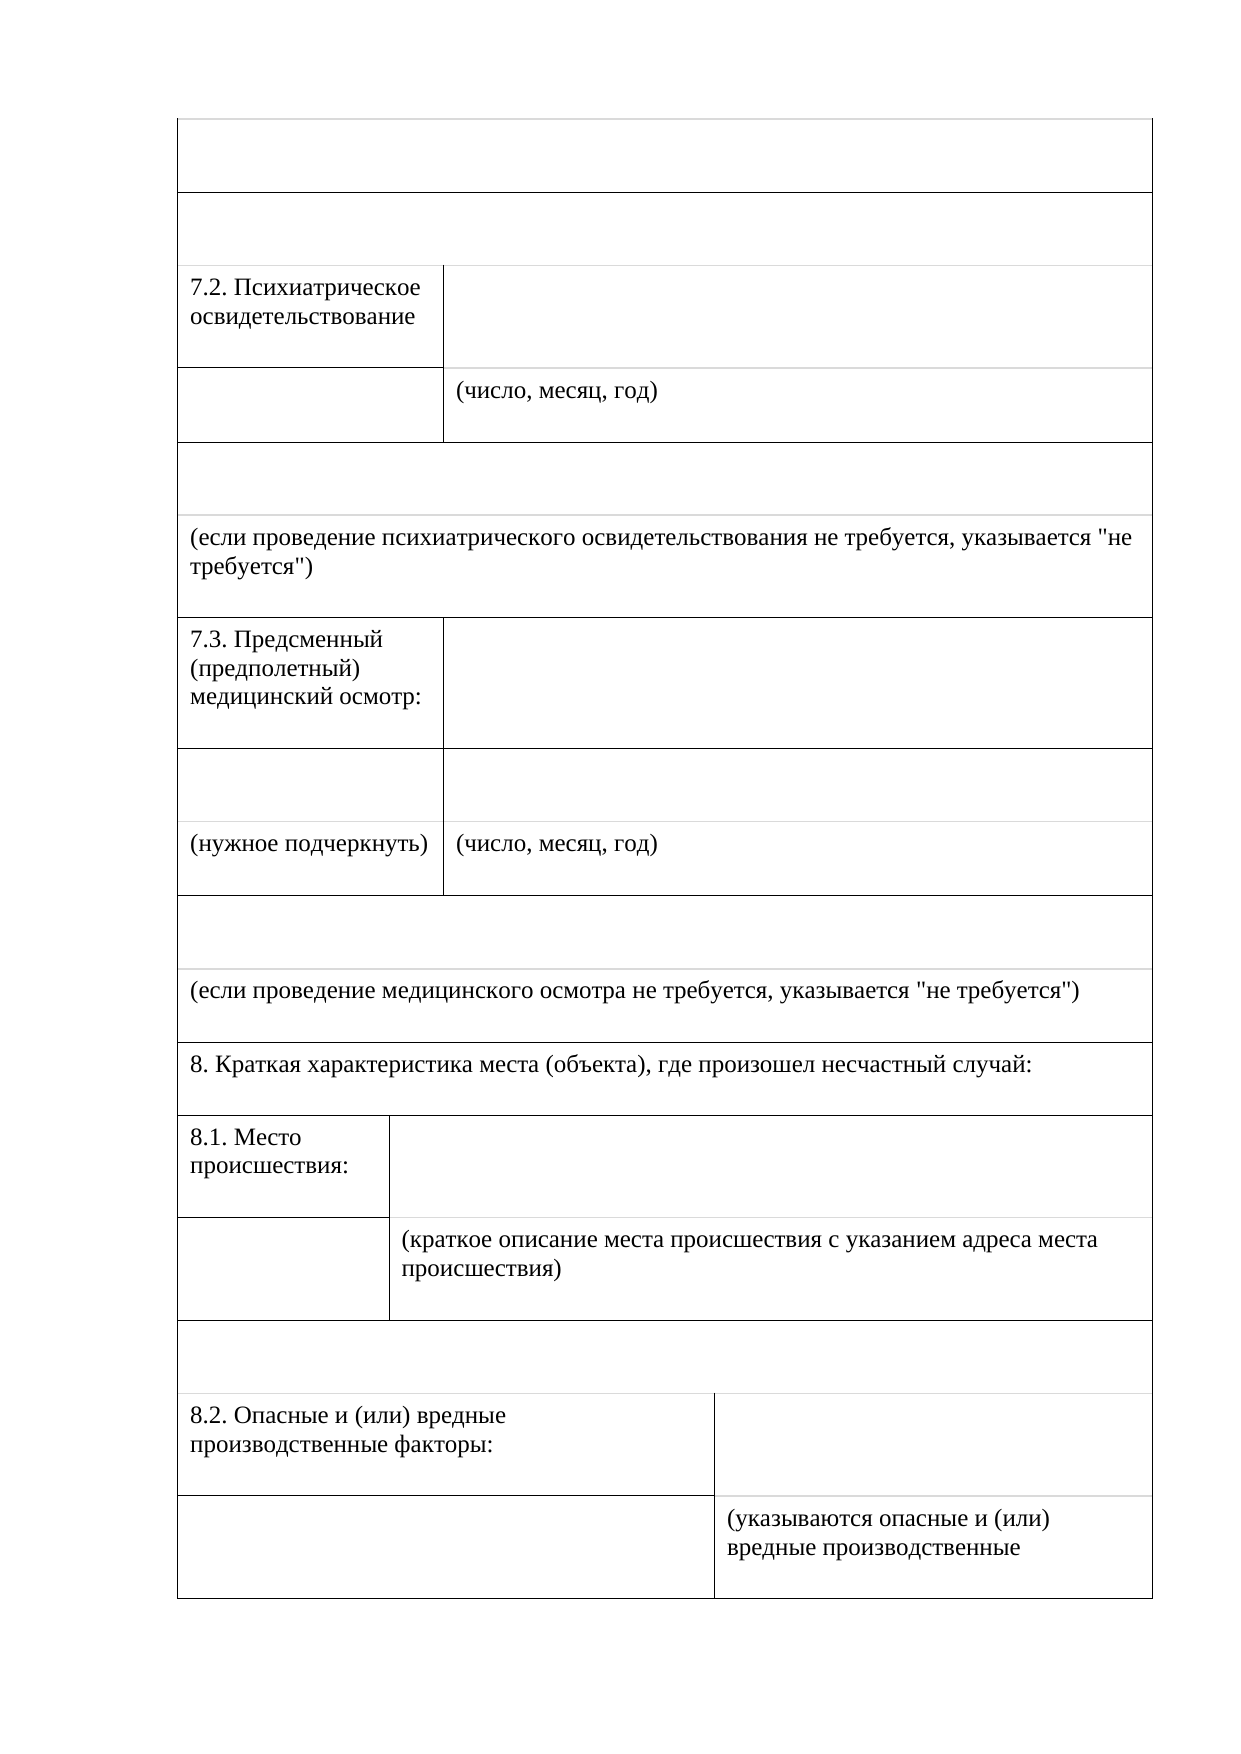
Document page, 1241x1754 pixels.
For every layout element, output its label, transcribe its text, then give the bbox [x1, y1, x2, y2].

table_cell 8. Краткая характеристика места (объекта), где произошел несчастный случай: [178, 1043, 1152, 1115]
table_cell (число, месяц, год) [444, 369, 1152, 441]
table_cell [715, 1394, 1152, 1495]
table_cell [178, 1321, 1152, 1392]
table_cell (если проведение медицинского осмотра не требуется, указывается "не требуется") [178, 970, 1152, 1042]
table_cell 8.1. Место происшествия: [178, 1116, 389, 1217]
table_cell [178, 749, 443, 821]
table_cell [444, 266, 1152, 367]
table_cell [390, 1116, 1152, 1217]
table_cell [178, 896, 1152, 968]
table_cell [178, 193, 1152, 264]
table_cell [178, 1496, 714, 1598]
table_cell (если проведение психиатрического освидетельствования не требуется, указывается "не требуется") [178, 516, 1152, 617]
table_cell (нужное подчеркнуть) [178, 822, 443, 895]
table_cell (краткое описание места происшествия с указанием адреса места происшествия) [390, 1218, 1152, 1319]
table_cell 7.3. Предсменный (предполетный) медицинский осмотр: [178, 618, 443, 748]
table_cell [444, 749, 1152, 821]
table_cell 8.2. Опасные и (или) вредные производственные факторы: [178, 1394, 714, 1495]
table_cell 7.2. Психиатрическое освидетельствование [178, 266, 443, 367]
table_cell (указываются опасные и (или) вредные производственные [715, 1497, 1152, 1598]
table_cell [178, 368, 443, 441]
table_cell [178, 1218, 389, 1319]
table_cell (число, месяц, год) [444, 822, 1152, 895]
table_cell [178, 120, 1152, 191]
table_cell [444, 618, 1152, 748]
table_cell [178, 443, 1152, 514]
